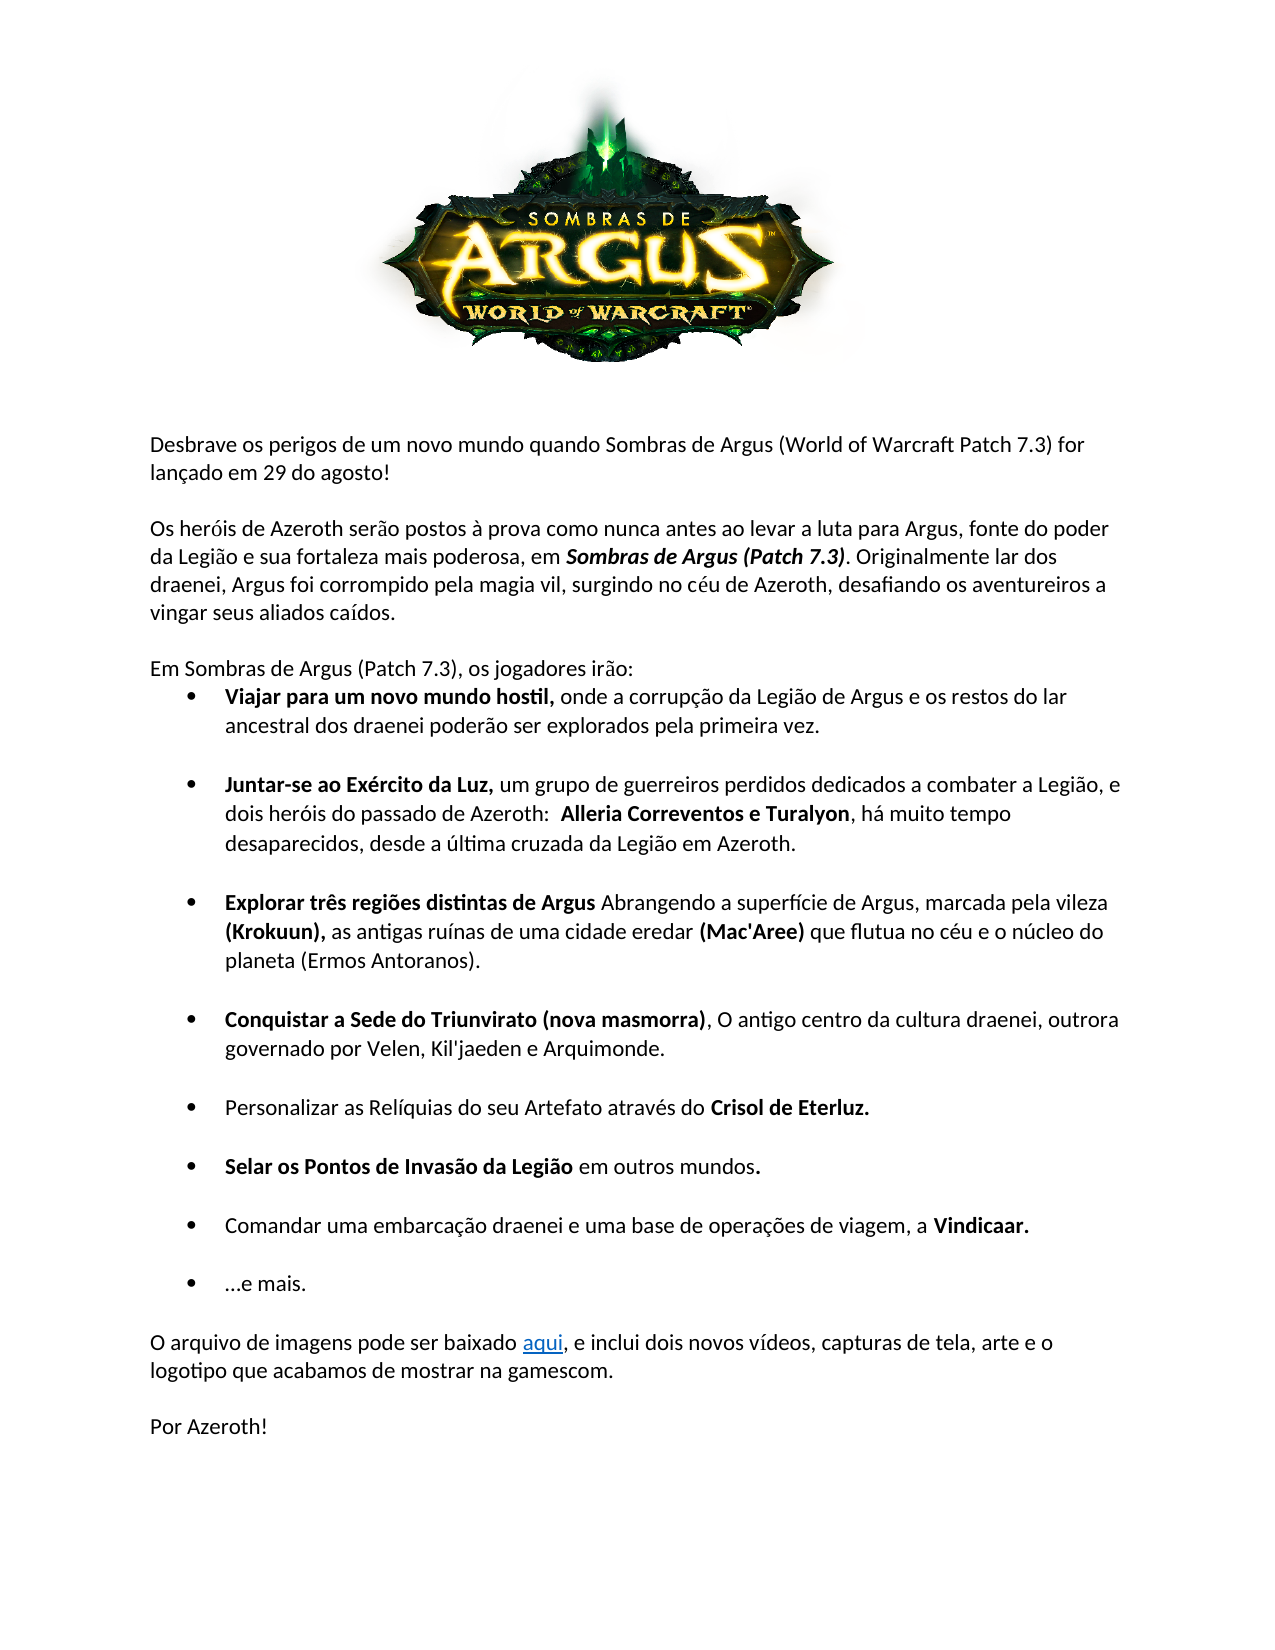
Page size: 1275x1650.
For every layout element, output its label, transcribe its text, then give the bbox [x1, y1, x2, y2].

list Selar os Pontos de Invasão da Legião em outros mundos. [187, 1152, 1125, 1180]
text Em Sombras de Argus (Patch 7.3), os jogadores irão: [150, 654, 1125, 682]
list Conquistar a Sede do Triunvirato (nova masmorra), O antigo centro da cultura draenei, outrora governado por Velen, Kil'jaeden e Arquimonde. [187, 1005, 1125, 1063]
list Comandar uma embarcação draenei e uma base de operações de viagem, a Vindicaar. [187, 1211, 1125, 1239]
list Explorar três regiões distintas de Argus Abrangendo a superfície de Argus, marcada pela vileza (Krokuun), as antigas ruínas de uma cidade eredar (Mac'Aree) que flutua no céu e o núcleo do planeta (Ermos Antoranos). [187, 888, 1125, 974]
text Os heróis de Azeroth serão postos à prova como nunca antes ao levar a luta para Argus, fonte do poder da Legião e sua fortaleza mais poderosa, em Sombras de Argus (Patch 7.3). Originalmente lar dos draenei, Argus foi corrompido pela magia vil, surgindo no céu de Azeroth, desafiando os aventureiros a vingar seus aliados caídos. [150, 514, 1125, 626]
list Viajar para um novo mundo hostil, onde a corrupção da Legião de Argus e os restos do lar ancestral dos draenei poderão ser explorados pela primeira vez. [187, 682, 1125, 739]
list Juntar-se ao Exército da Luz, um grupo de guerreiros perdidos dedicados a combater a Legião, e dois heróis do passado de Azeroth: Alleria Correventos e Turalyon, há muito tempo desaparecidos, desde a última cruzada da Legião em Azeroth. [187, 770, 1125, 857]
list …e mais. [187, 1269, 1125, 1298]
text Por Azeroth! [150, 1412, 1125, 1440]
list Personalizar as Relíquias do seu Artefato através do Crisol de Eterluz. [187, 1093, 1125, 1121]
text Desbrave os perigos de um novo mundo quando Sombras de Argus (World of Warcraft Patch 7.3) for lançado em 29 do agosto! [150, 430, 1125, 486]
text O arquivo de imagens pode ser baixado aqui, e inclui dois novos vídeos, capturas de tela, arte e o logotipo que acabamos de mostrar na gamescom. [150, 1328, 1125, 1384]
picture [354, 65, 866, 394]
